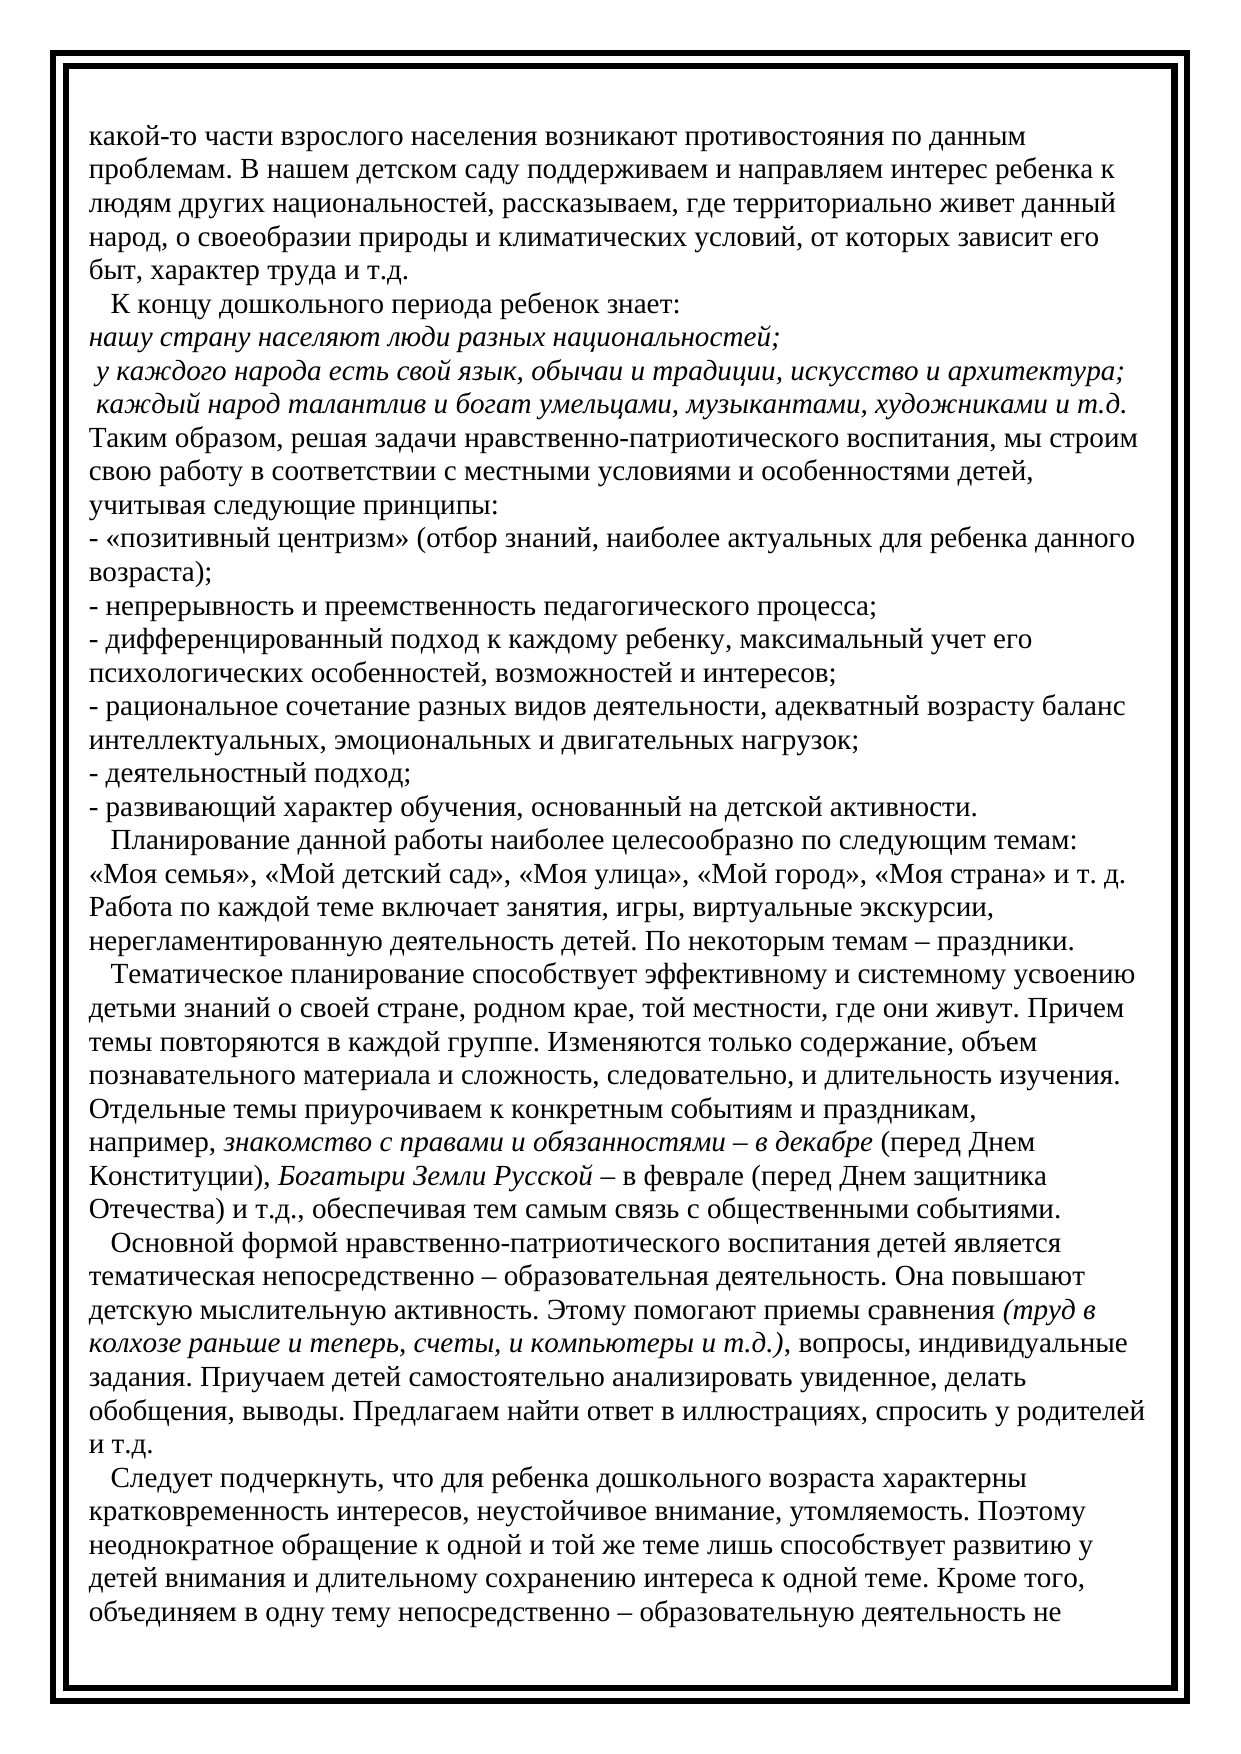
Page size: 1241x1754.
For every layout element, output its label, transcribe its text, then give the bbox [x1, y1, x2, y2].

text - «позитивный центризм» (отбор знаний, наиболее актуальных для ребенка данного возраста); [88, 521, 1152, 588]
text Планирование данной работы наиболее целесообразно по следующим темам: «Моя семья», «Мой детский сад», «Моя улица», «Мой город», «Моя страна» и т. д. Работа по каждой теме включает занятия, игры, виртуальные экскурсии, нерегламентированную деятельность детей. По некоторым темам – праздники. [88, 822, 1152, 957]
text Основной формой нравственно-патриотического воспитания детей является тематическая непосредственно – образовательная деятельность. Она повышают детскую мыслительную активность. Этому помогают приемы сравнения (труд в колхозе раньше и теперь, счеты, и компьютеры и т.д.), вопросы, индивидуальные задания. Приучаем детей самостоятельно анализировать увиденное, делать обобщения, выводы. Предлагаем найти ответ в иллюстрациях, спросить у родителей и т.д. [88, 1225, 1152, 1460]
text - развивающий характер обучения, основанный на детской активности. [88, 789, 1152, 822]
text К концу дошкольного периода ребенок знает: [88, 286, 1152, 319]
text нашу страну населяют люди разных национальностей; [88, 319, 1152, 353]
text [88, 118, 1152, 286]
text Тематическое планирование способствует эффективному и системному усвоению детьми знаний о своей стране, родном крае, той местности, где они живут. Причем темы повторяются в каждой группе. Изменяются только содержание, объем познавательного материала и сложность, следовательно, и длительность изучения. Отдельные темы приурочиваем к конкретным событиям и праздникам, например, знакомство с правами и обязанностями – в декабре (перед Днем Конституции), Богатыри Земли Русской – в феврале (перед Днем защитника Отечества) и т.д., обеспечивая тем самым связь с общественными событиями. [88, 957, 1152, 1225]
text каждый народ талантлив и богат умельцами, музыкантами, художниками и т.д. [88, 386, 1152, 420]
text Таким образом, решая задачи нравственно-патриотического воспитания, мы строим свою работу в соответствии с местными условиями и особенностями детей, учитывая следующие принципы: [88, 420, 1152, 521]
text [88, 1460, 1152, 1627]
text - рациональное сочетание разных видов деятельности, адекватный возрасту баланс интеллектуальных, эмоциональных и двигательных нагрузок; [88, 688, 1152, 755]
text - непрерывность и преемственность педагогического процесса; [88, 588, 1152, 621]
text - деятельностный подход; [88, 755, 1152, 789]
text - дифференцированный подход к каждому ребенку, максимальный учет его психологических особенностей, возможностей и интересов; [88, 621, 1152, 688]
text у каждого народа есть свой язык, обычаи и традиции, искусство и архитектура; [88, 353, 1152, 386]
